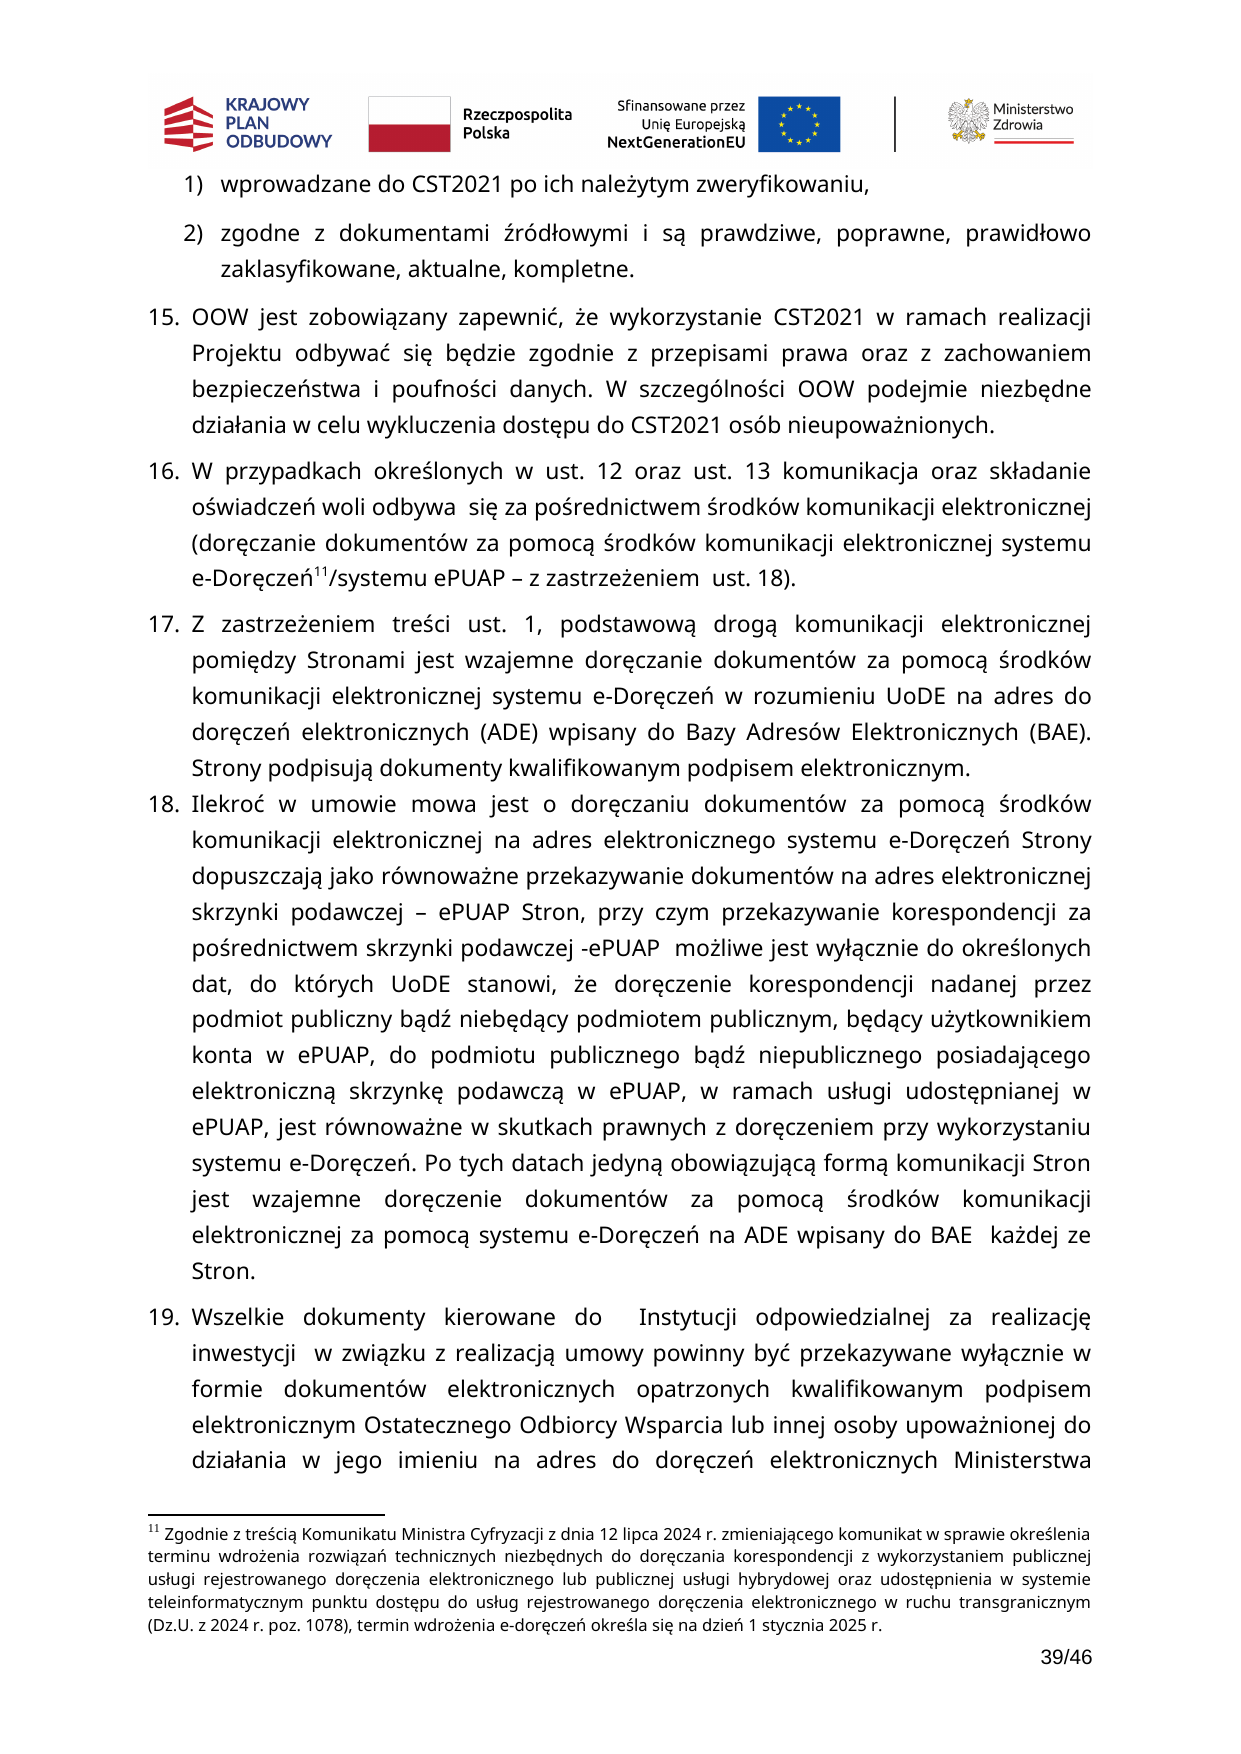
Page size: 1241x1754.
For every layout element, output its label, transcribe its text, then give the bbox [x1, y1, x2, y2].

list Ilekroć w umowie mowa jest o doręczaniu dokumentów za pomocą środków komunikacji elektronicznej na adres elektronicznego systemu e-Doręczeń Strony dopuszczają jako równoważne przekazywanie dokumentów na adres elektronicznej skrzynki podawczej – ePUAP Stron, przy czym przekazywanie korespondencji za pośrednictwem skrzynki podawczej -ePUAP możliwe jest wyłącznie do określonych dat, do których UoDE stanowi, że doręczenie korespondencji nadanej przez podmiot publiczny bądź niebędący podmiotem publicznym, będący użytkownikiem konta w ePUAP, do podmiotu publicznego bądź niepublicznego posiadającego elektroniczną skrzynkę podawczą w ePUAP, w ramach usługi udostępnianej w ePUAP, jest równoważne w skutkach prawnych z doręczeniem przy wykorzystaniu systemu e-Doręczeń. Po tych datach jedyną obowiązującą formą komunikacji Stron jest wzajemne doręczenie dokumentów za pomocą środków komunikacji elektronicznej za pomocą systemu e-Doręczeń na ADE wpisany do BAE każdej ze Stron. [148, 788, 1092, 1286]
picture [147, 73, 1093, 169]
list OOW jest zobowiązany zapewnić, że wykorzystanie CST2021 w ramach realizacji Projektu odbywać się będzie zgodnie z przepisami prawa oraz z zachowaniem bezpieczeństwa i poufności danych. W szczególności OOW podejmie niezbędne działania w celu wykluczenia dostępu do CST2021 osób nieupoważnionych. [148, 301, 1092, 440]
list W przypadkach określonych w ust. 12 oraz ust. 13 komunikacja oraz składanie oświadczeń woli odbywa się za pośrednictwem środków komunikacji elektronicznej (doręczanie dokumentów za pomocą środków komunikacji elektronicznej systemu e-Doręczeń/systemu ePUAP – z zastrzeżeniem ust. 18). [148, 454, 1092, 594]
list zgodne z dokumentami źródłowymi i są prawdziwe, poprawne, prawidłowo zaklasyfikowane, aktualne, kompletne. [183, 217, 1092, 284]
list Z zastrzeżeniem treści ust. 1, podstawową drogą komunikacji elektronicznej pomiędzy Stronami jest wzajemne doręczanie dokumentów za pomocą środków komunikacji elektronicznej systemu e-Doręczeń w rozumieniu UoDE na adres do doręczeń elektronicznych (ADE) wpisany do Bazy Adresów Elektronicznych (BAE). Strony podpisują dokumenty kwalifikowanym podpisem elektronicznym. [148, 608, 1092, 783]
list wprowadzane do CST2021 po ich należytym zweryfikowaniu, [183, 169, 1092, 199]
